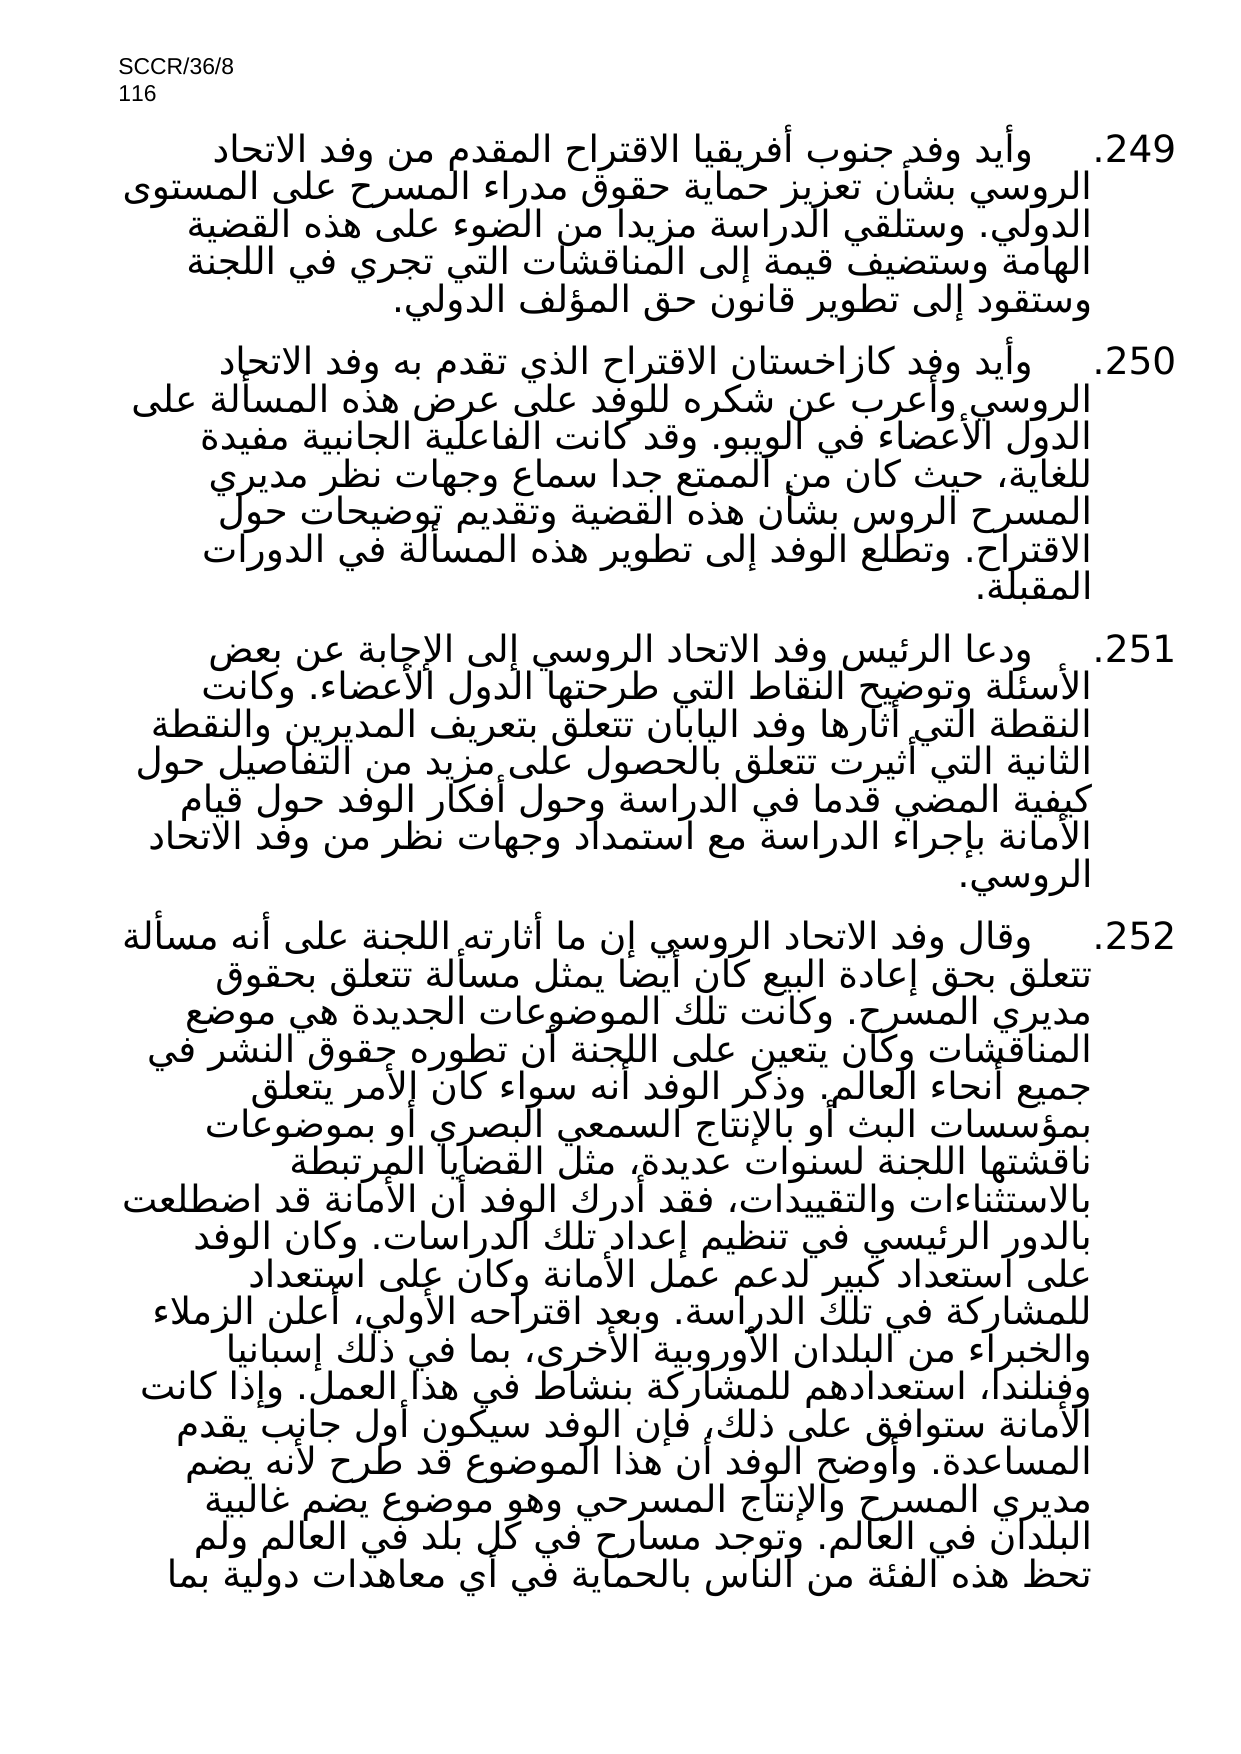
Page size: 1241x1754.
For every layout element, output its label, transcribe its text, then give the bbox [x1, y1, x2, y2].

text ودعا الرئيس وفد الاتحاد الروسي إلى الإجابة عن بعض الأسئلة وتوضيح النقاط التي طرحتها الدول الأعضاء. وكانت النقطة التي أثارها وفد اليابان تتعلق بتعريف المديرين والنقطة الثانية التي أثيرت تتعلق بالحصول على مزيد من التفاصيل حول كيفية المضي قدما في الدراسة وحول أفكار الوفد حول قيام الأمانة بإجراء الدراسة مع استمداد وجهات نظر من وفد الاتحاد الروسي. [118, 632, 1092, 895]
text وأيد وفد جنوب أفريقيا الاقتراح المقدم من وفد الاتحاد الروسي بشأن تعزيز حماية حقوق مدراء المسرح على المستوى الدولي. وستلقي الدراسة مزيدا من الضوء على هذه القضية الهامة وستضيف قيمة إلى المناقشات التي تجري في اللجنة وستقود إلى تطوير قانون حق المؤلف الدولي. [118, 132, 1092, 320]
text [118, 920, 1092, 1595]
text وأيد وفد كازاخستان الاقتراح الذي تقدم به وفد الاتحاد الروسي وأعرب عن شكره للوفد على عرض هذه المسألة على الدول الأعضاء في الويبو. وقد كانت الفاعلية الجانبية مفيدة للغاية، حيث كان من الممتع جدا سماع وجهات نظر مديري المسرح الروس بشأن هذه القضية وتقديم توضيحات حول الاقتراح. وتطلع الوفد إلى تطوير هذه المسألة في الدورات المقبلة. [118, 345, 1092, 607]
